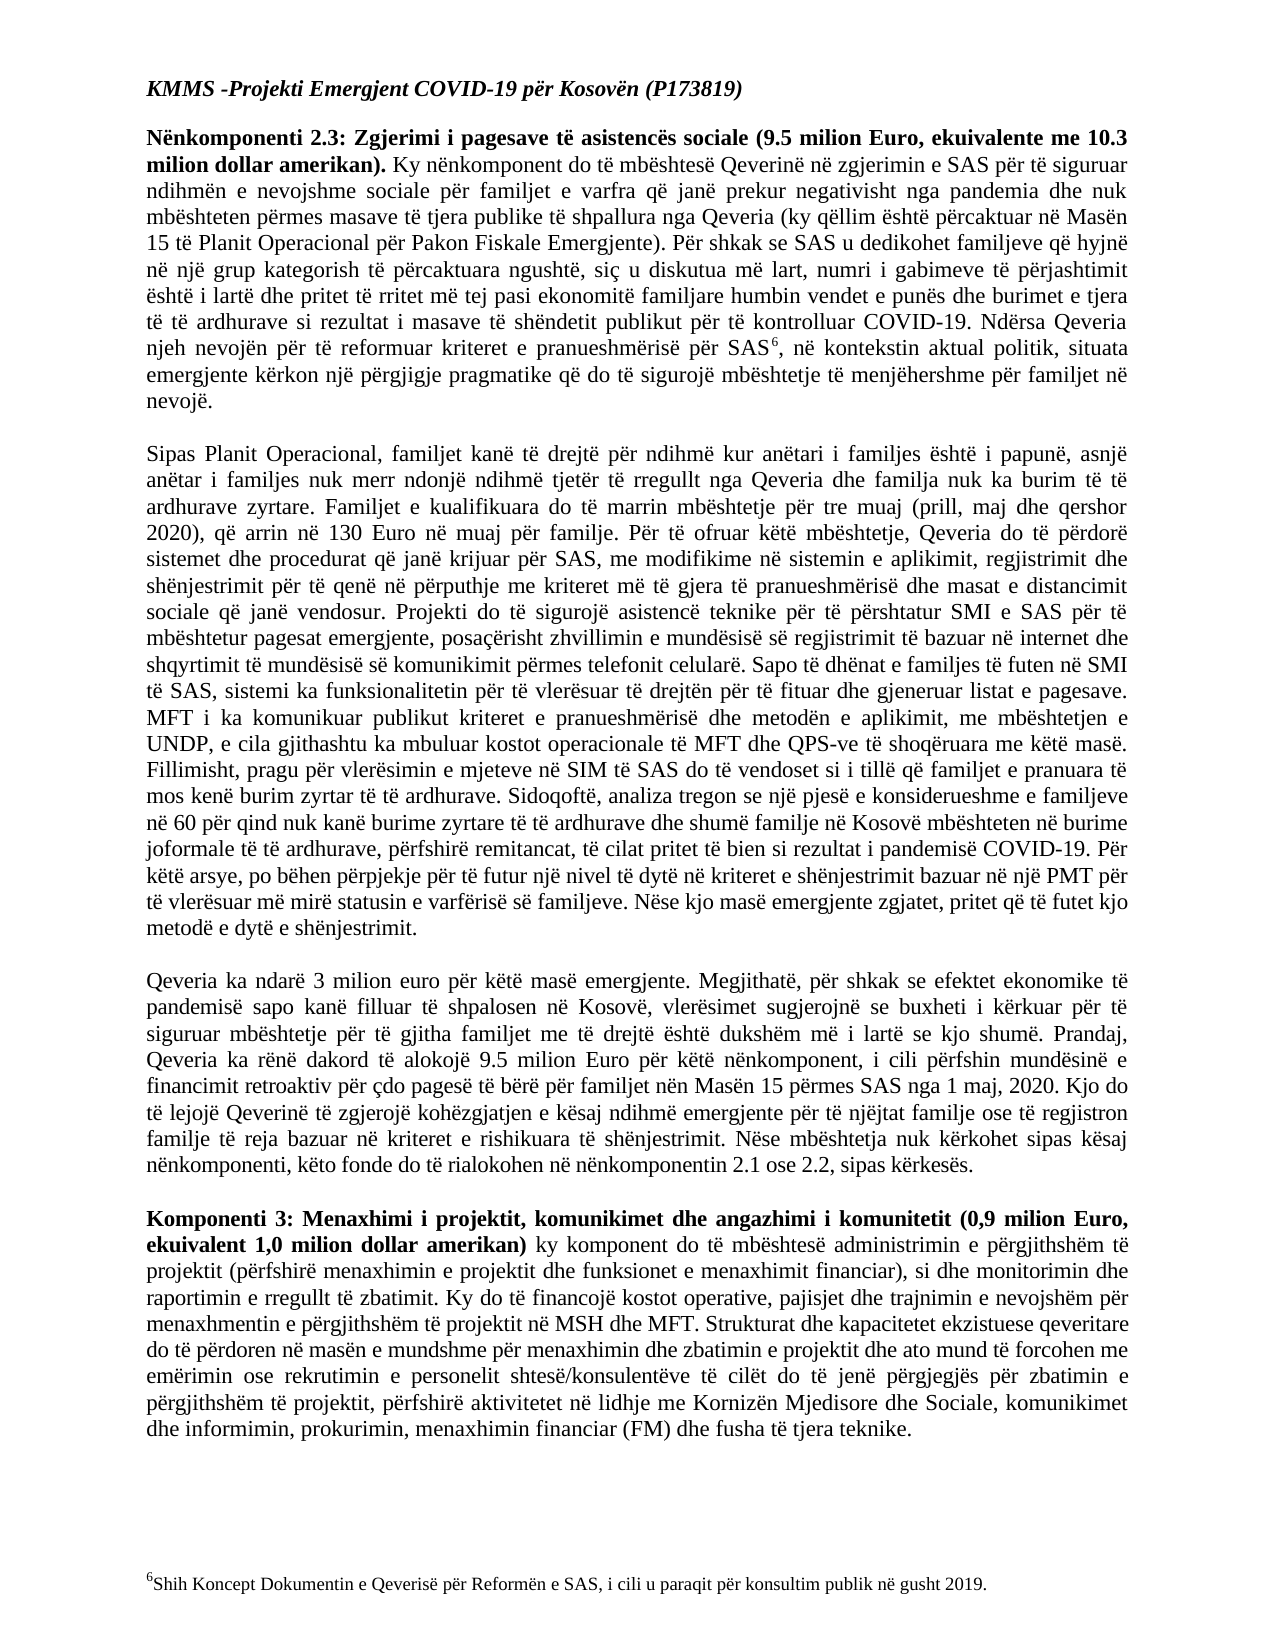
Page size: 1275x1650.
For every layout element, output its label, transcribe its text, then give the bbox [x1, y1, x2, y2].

text Qeveria ka ndarë 3 milion euro për këtë masë emergjente. Megjithatë, për shkak se efektet ekonomike të pandemisë sapo kanë filluar të shpalosen në Kosovë, vlerësimet sugjerojnë se buxheti i kërkuar për të siguruar mbështetje për të gjitha familjet me të drejtë është dukshëm më i lartë se kjo shumë. Prandaj, Qeveria ka rënë dakord të alokojë 9.5 milion Euro për këtë nënkomponent, i cili përfshin mundësinë e financimit retroaktiv për çdo pagesë të bërë për familjet nën Masën 15 përmes SAS nga 1 maj, 2020. Kjo do të lejojë Qeverinë të zgjerojë kohëzgjatjen e kësaj ndihmë emergjente për të njëjtat familje ose të regjistron familje të reja bazuar në kriteret e rishikuara të shënjestrimit. Nëse mbështetja nuk kërkohet sipas kësaj nënkomponenti, këto fonde do të rialokohen në nënkomponentin 2.1 ose 2.2, sipas kërkesës. [146, 967, 1129, 1178]
text Nënkomponenti 2.3: Zgjerimi i pagesave të asistencës sociale (9.5 milion Euro, ekuivalente me 10.3 milion dollar amerikan). Ky nënkomponent do të mbështesë Qeverinë në zgjerimin e SAS për të siguruar ndihmën e nevojshme sociale për familjet e varfra që janë prekur negativisht nga pandemia dhe nuk mbështeten përmes masave të tjera publike të shpallura nga Qeveria (ky qëllim është përcaktuar në Masën 15 të Planit Operacional për Pakon Fiskale Emergjente). Për shkak se SAS u dedikohet familjeve që hyjnë në një grup kategorish të përcaktuara ngushtë, siç u diskutua më lart, numri i gabimeve të përjashtimit është i lartë dhe pritet të rritet më tej pasi ekonomitë familjare humbin vendet e punës dhe burimet e tjera të të ardhurave si rezultat i masave të shëndetit publikut për të kontrolluar COVID-19. Ndërsa Qeveria njeh nevojën për të reformuar kriteret e pranueshmërisë për SAS, në kontekstin aktual politik, situata emergjente kërkon një përgjigje pragmatike që do të sigurojë mbështetje të menjëhershme për familjet në nevojë. [146, 125, 1129, 413]
text Sipas Planit Operacional, familjet kanë të drejtë për ndihmë kur anëtari i familjes është i papunë, asnjë anëtar i familjes nuk merr ndonjë ndihmë tjetër të rregullt nga Qeveria dhe familja nuk ka burim të të ardhurave zyrtare. Familjet e kualifikuara do të marrin mbështetje për tre muaj (prill, maj dhe qershor 2020), që arrin në 130 Euro në muaj për familje. Për të ofruar këtë mbështetje, Qeveria do të përdorë sistemet dhe procedurat që janë krijuar për SAS, me modifikime në sistemin e aplikimit, regjistrimit dhe shënjestrimit për të qenë në përputhje me kriteret më të gjera të pranueshmërisë dhe masat e distancimit sociale që janë vendosur. Projekti do të sigurojë asistencë teknike për të përshtatur SMI e SAS për të mbështetur pagesat emergjente, posaçërisht zhvillimin e mundësisë së regjistrimit të bazuar në internet dhe shqyrtimit të mundësisë së komunikimit përmes telefonit celularë. Sapo të dhënat e familjes të futen në SMI të SAS, sistemi ka funksionalitetin për të vlerësuar të drejtën për të fituar dhe gjeneruar listat e pagesave. MFT i ka komunikuar publikut kriteret e pranueshmërisë dhe metodën e aplikimit, me mbështetjen e UNDP, e cila gjithashtu ka mbuluar kostot operacionale të MFT dhe QPS-ve të shoqëruara me këtë masë. Fillimisht, pragu për vlerësimin e mjeteve në SIM të SAS do të vendoset si i tillë që familjet e pranuara të mos kenë burim zyrtar të të ardhurave. Sidoqoftë, analiza tregon se një pjesë e konsiderueshme e familjeve në 60 për qind nuk kanë burime zyrtare të të ardhurave dhe shumë familje në Kosovë mbështeten në burime joformale të të ardhurave, përfshirë remitancat, të cilat pritet të bien si rezultat i pandemisë COVID-19. Për këtë arsye, po bëhen përpjekje për të futur një nivel të dytë në kriteret e shënjestrimit bazuar në një PMT për të vlerësuar më mirë statusin e varfërisë së familjeve. Nëse kjo masë emergjente zgjatet, pritet që të futet kjo metodë e dytë e shënjestrimit. [146, 440, 1129, 941]
text Komponenti 3: Menaxhimi i projektit, komunikimet dhe angazhimi i komunitetit (0,9 milion Euro, ekuivalent 1,0 milion dollar amerikan) ky komponent do të mbështesë administrimin e përgjithshëm të projektit (përfshirë menaxhimin e projektit dhe funksionet e menaxhimit financiar), si dhe monitorimin dhe raportimin e rregullt të zbatimit. Ky do të financojë kostot operative, pajisjet dhe trajnimin e nevojshëm për menaxhmentin e përgjithshëm të projektit në MSH dhe MFT. Strukturat dhe kapacitetet ekzistuese qeveritare do të përdoren në masën e mundshme për menaxhimin dhe zbatimin e projektit dhe ato mund të forcohen me emërimin ose rekrutimin e personelit shtesë/konsulentëve të cilët do të jenë përgjegjës për zbatimin e përgjithshëm të projektit, përfshirë aktivitetet në lidhje me Kornizën Mjedisore dhe Sociale, komunikimet dhe informimin, prokurimin, menaxhimin financiar (FM) dhe fusha të tjera teknike. [146, 1205, 1129, 1442]
